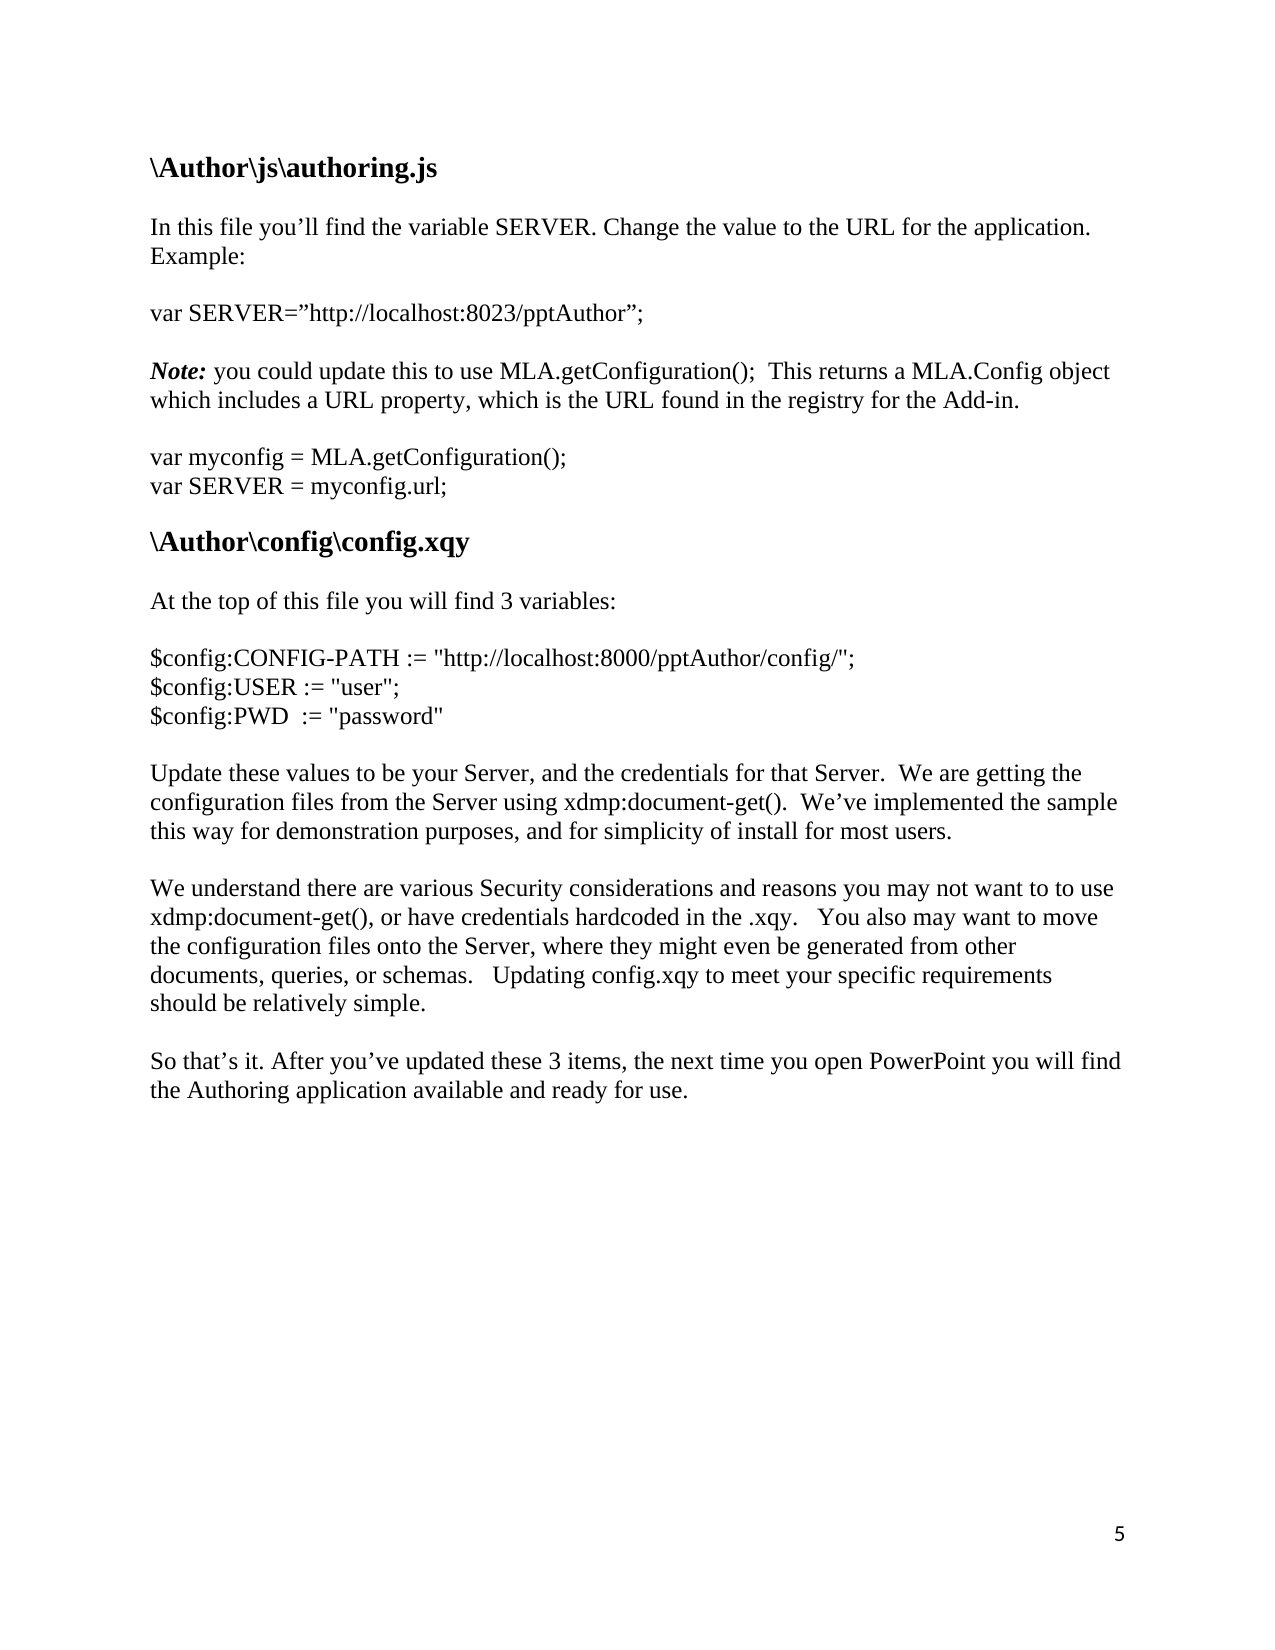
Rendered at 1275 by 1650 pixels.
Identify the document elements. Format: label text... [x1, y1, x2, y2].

text $config:CONFIG-PATH := "http://localhost:8000/pptAuthor/config/"; [150, 643, 1125, 672]
text \Author\config\config.xqy [150, 524, 1125, 557]
text Note: you could update this to use MLA.getConfiguration(); This returns a MLA.Config object which includes a URL property, which is the URL found in the registry for the Add-in. [150, 356, 1125, 413]
text Example: [150, 241, 1125, 270]
text var myconfig = MLA.getConfiguration(); [150, 442, 1125, 471]
text Update these values to be your Server, and the credentials for that Server. We are getting the configuration files from the Server using xdmp:document-get(). We’ve implemented the sample this way for demonstration purposes, and for simplicity of install for most users. [150, 758, 1125, 845]
text At the top of this file you will find 3 variables: [150, 586, 1125, 615]
text We understand there are various Security considerations and reasons you may not want to to use xdmp:document-get(), or have credentials hardcoded in the .xqy. You also may want to move the configuration files onto the Server, where they might even be generated from other documents, queries, or schemas. Updating config.xqy to meet your specific requirements should be relatively simple. [150, 873, 1125, 1017]
text \Author\js\authoring.js [150, 150, 1125, 183]
text So that’s it. After you’ve updated these 3 items, the next time you open PowerPoint you will find the Authoring application available and ready for use. [150, 1046, 1125, 1103]
text In this file you’ll find the variable SERVER. Change the value to the URL for the application. [150, 212, 1125, 241]
text $config:PWD := "password" [150, 701, 1125, 730]
text var SERVER = myconfig.url; [150, 471, 1125, 500]
text $config:USER := "user"; [150, 672, 1125, 701]
text var SERVER=”http://localhost:8023/pptAuthor”; [150, 298, 1125, 327]
